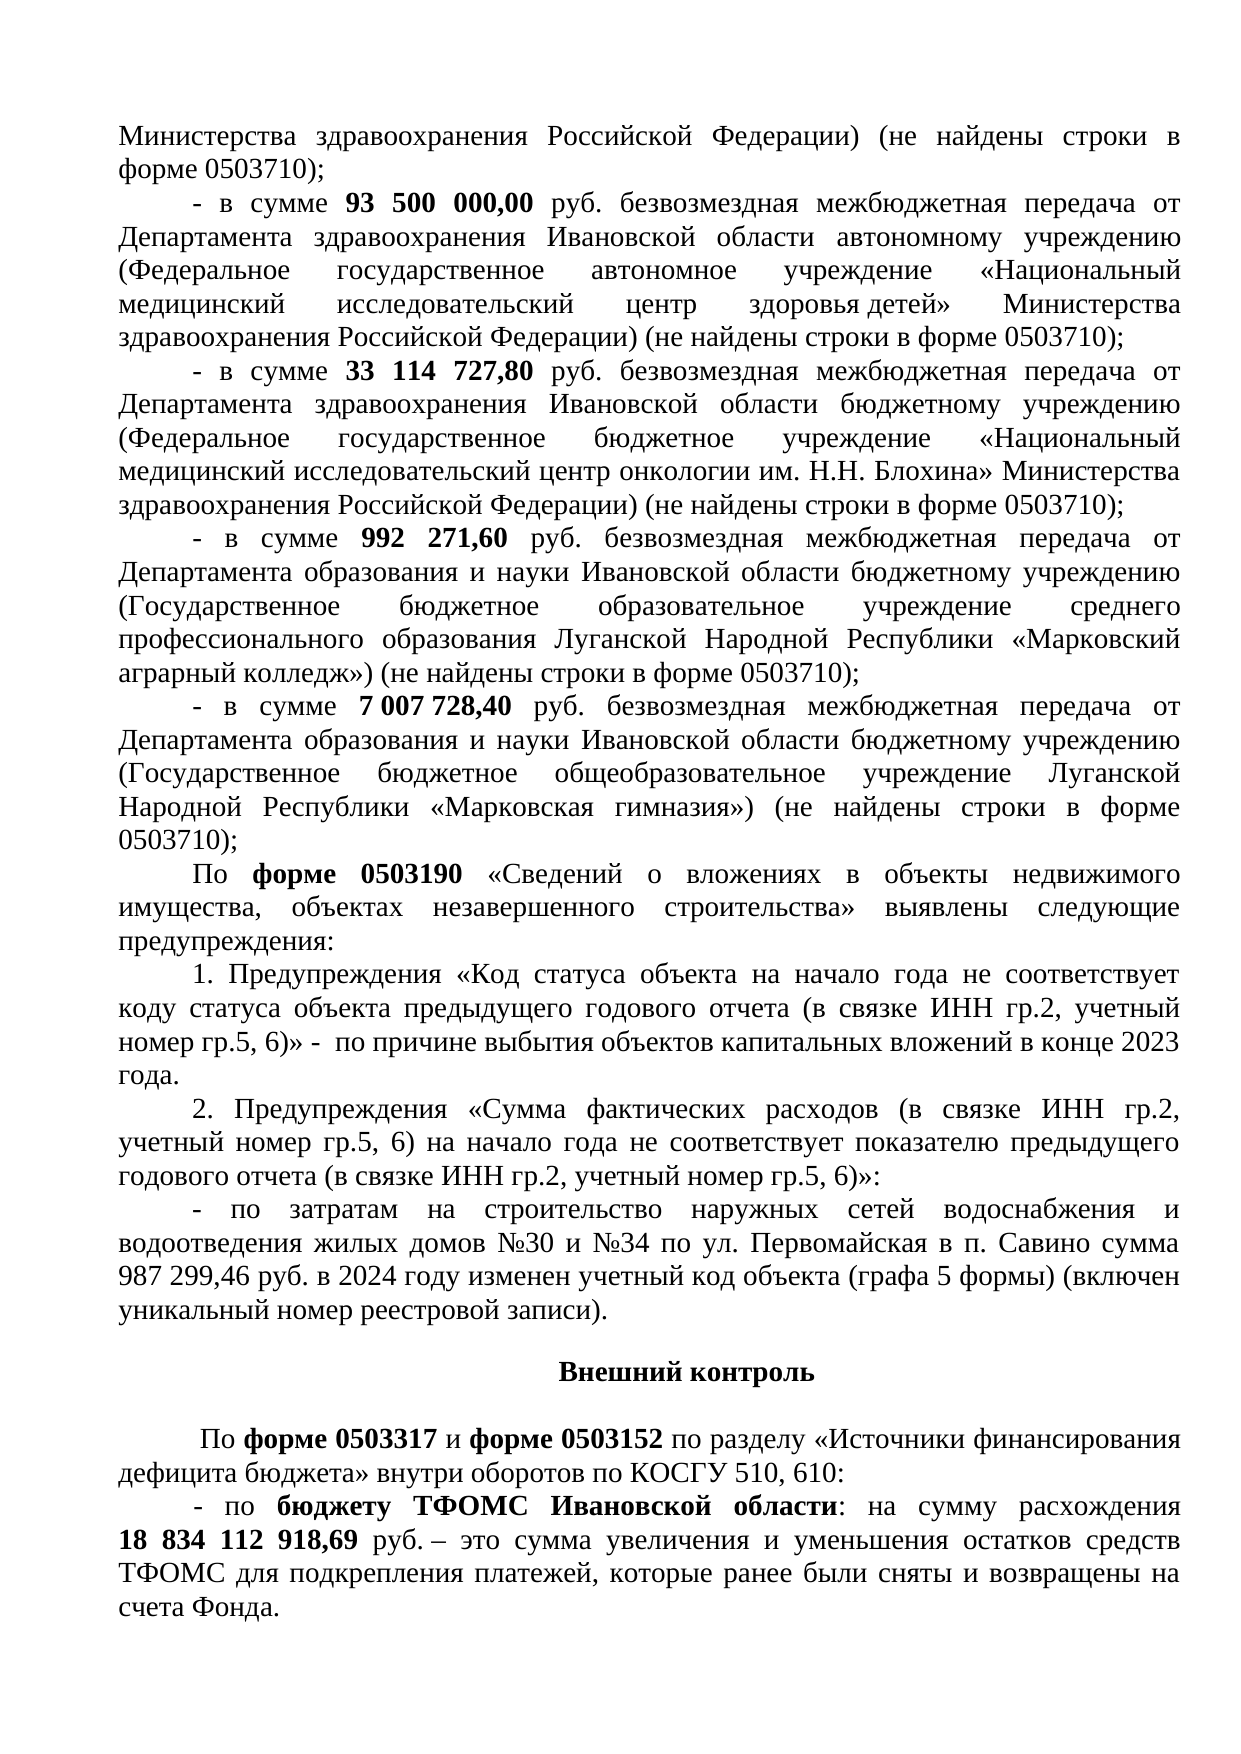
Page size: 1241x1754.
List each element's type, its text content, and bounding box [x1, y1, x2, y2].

text - в сумме 992 271,60 руб. безвозмездная межбюджетная передача от Департамента образования и науки Ивановской области бюджетному учреждению (Государственное бюджетное образовательное учреждение среднего профессионального образования Луганской Народной Республики «Марковский аграрный колледж») (не найдены строки в форме 0503710); [118, 521, 1181, 688]
text По форме 0503190 «Сведений о вложениях в объекты недвижимого имущества, объектах незавершенного строительства» выявлены следующие предупреждения: [118, 856, 1181, 957]
text - в сумме 93 500 000,00 руб. безвозмездная межбюджетная передача от Департамента здравоохранения Ивановской области автономному учреждению (Федеральное государственное автономное учреждение «Национальный медицинский исследовательский центр здоровья детей» Министерства здравоохранения Российской Федерации) (не найдены строки в форме 0503710); [118, 185, 1181, 353]
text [118, 118, 1181, 185]
text - по бюджету ТФОМС Ивановской области: на сумму расхождения 18 834 112 918,69 руб. – это сумма увеличения и уменьшения остатков средств ТФОМС для подкрепления платежей, которые ранее были сняты и возвращены на счета Фонда. [118, 1488, 1181, 1623]
text Внешний контроль [118, 1354, 1181, 1388]
text 1. Предупреждения «Код статуса объекта на начало года не соответствует коду статуса объекта предыдущего годового отчета (в связке ИНН гр.2, учетный номер гр.5, 6)» - по причине выбытия объектов капитальных вложений в конце 2023 года. [118, 957, 1181, 1091]
text 2. Предупреждения «Сумма фактических расходов (в связке ИНН гр.2, учетный номер гр.5, 6) на начало года не соответствует показателю предыдущего годового отчета (в связке ИНН гр.2, учетный номер гр.5, 6)»: [118, 1091, 1181, 1191]
text - в сумме 33 114 727,80 руб. безвозмездная межбюджетная передача от Департамента здравоохранения Ивановской области бюджетному учреждению (Федеральное государственное бюджетное учреждение «Национальный медицинский исследовательский центр онкологии им. Н.Н. Блохина» Министерства здравоохранения Российской Федерации) (не найдены строки в форме 0503710); [118, 353, 1181, 521]
text - по затратам на строительство наружных сетей водоснабжения и водоотведения жилых домов №30 и №34 по ул. Первомайская в п. Савино сумма 987 299,46 руб. в 2024 году изменен учетный код объекта (графа 5 формы) (включен уникальный номер реестровой записи). [118, 1191, 1181, 1326]
text - в сумме 7 007 728,40 руб. безвозмездная межбюджетная передача от Департамента образования и науки Ивановской области бюджетному учреждению (Государственное бюджетное общеобразовательное учреждение Луганской Народной Республики «Марковская гимназия») (не найдены строки в форме 0503710); [118, 688, 1181, 856]
text По форме 0503317 и форме 0503152 по разделу «Источники финансирования дефицита бюджета» внутри оборотов по КОСГУ 510, 610: [118, 1421, 1181, 1488]
